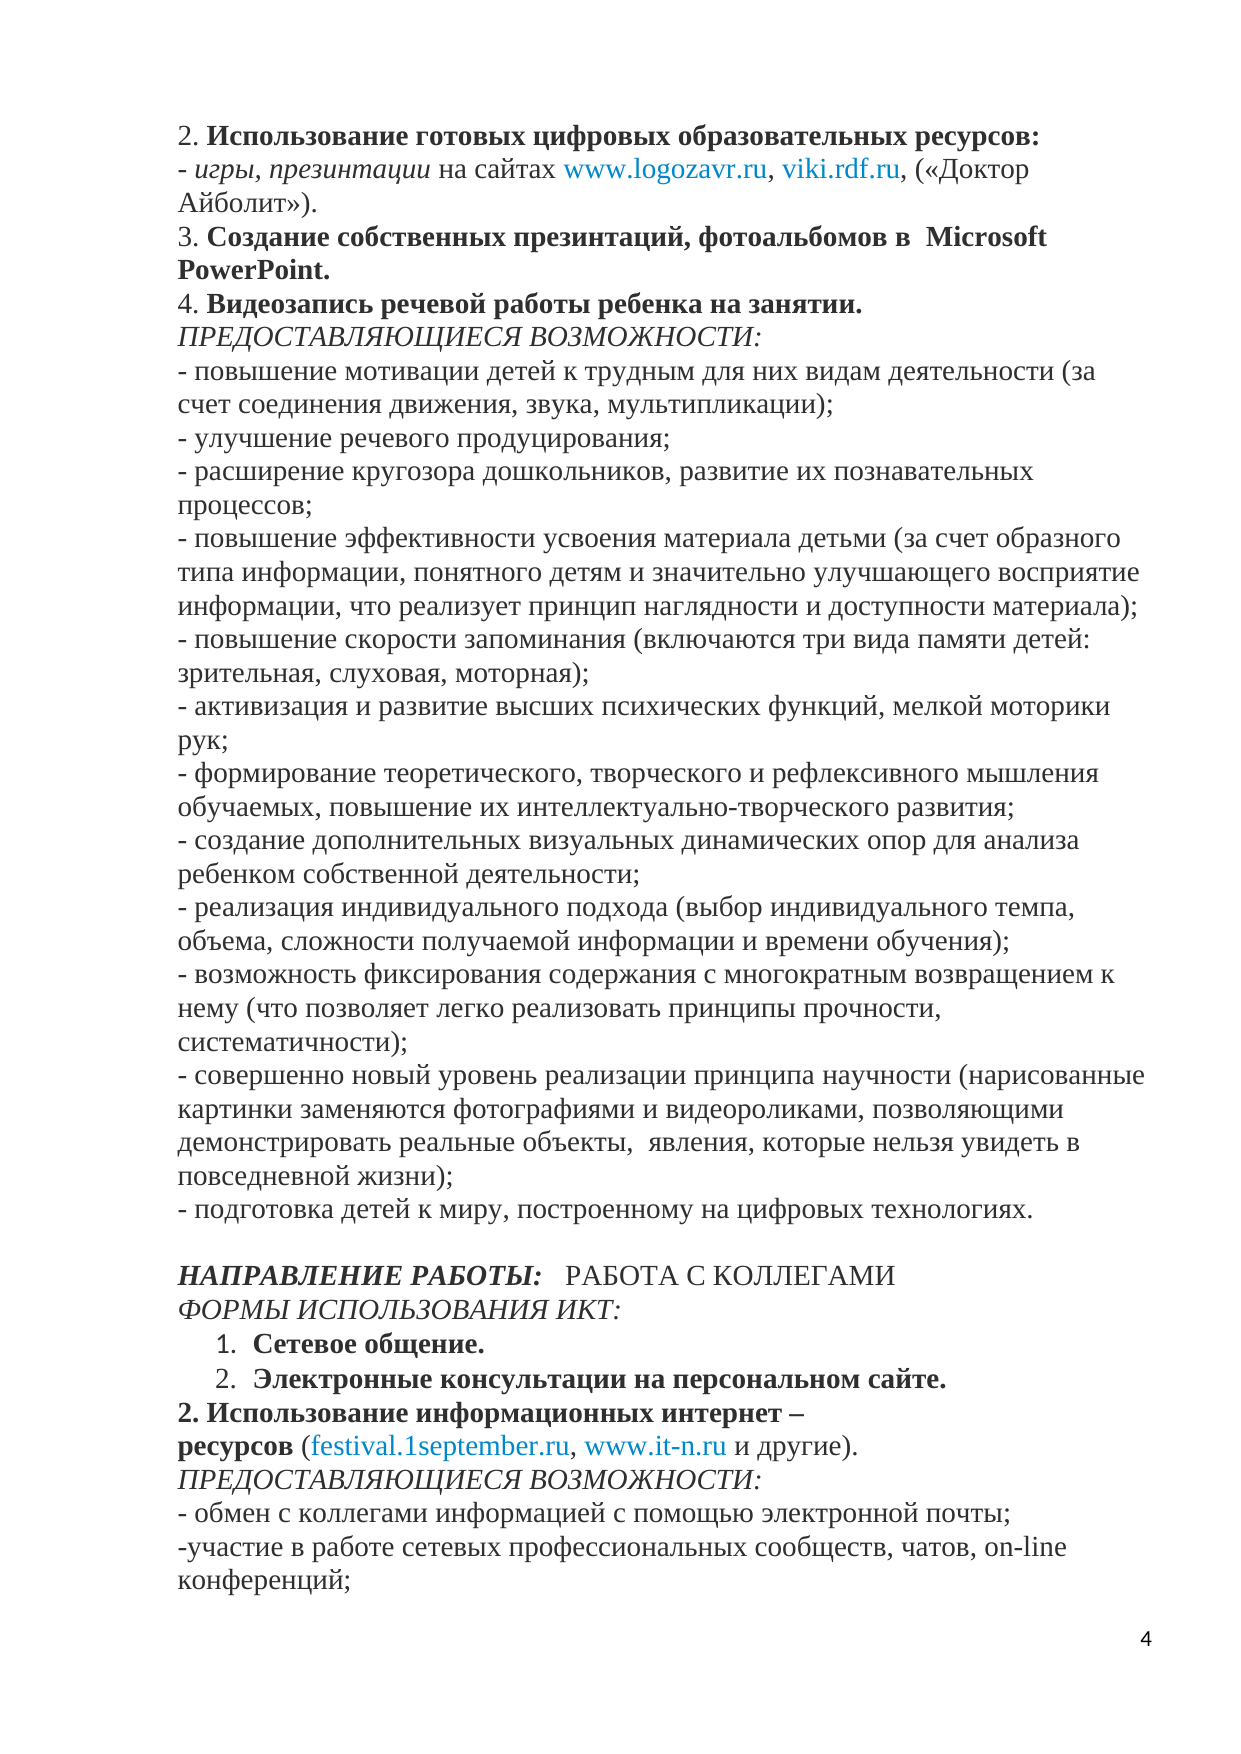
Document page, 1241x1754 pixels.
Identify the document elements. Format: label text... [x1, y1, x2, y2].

text НАПРАВЛЕНИЕ РАБОТЫ: РАБОТА С КОЛЛЕГАМИ [177, 1258, 1152, 1292]
text 4. Видеозапись речевой работы ребенка на занятии. [177, 286, 1152, 319]
list Электронные консультации на персональном сайте. [215, 1361, 1152, 1395]
text -участие в работе сетевых профессиональных сообществ, чатов, on-line конференций; [177, 1529, 1152, 1596]
text - подготовка детей к миру, построенному на цифровых технологиях. [177, 1191, 1152, 1225]
text ПРЕДОСТАВЛЯЮЩИЕСЯ ВОЗМОЖНОСТИ: [177, 1462, 1152, 1495]
text 2. Использование информационных интернет – ресурсов (festival.1september.ru, www.it-n.ru и другие). [177, 1395, 1152, 1462]
text - совершенно новый уровень реализации принципа научности (нарисованные картинки заменяются фотографиями и видеороликами, позволяющими демонстрировать реальные объекты, явления, которые нельзя увидеть в повседневной жизни); [177, 1057, 1152, 1191]
text - повышение эффективности усвоения материала детьми (за счет образного типа информации, понятного детям и значительно улучшающего восприятие информации, что реализует принцип наглядности и доступности материала); [177, 521, 1152, 621]
text 3. Создание собственных презинтаций, фотоальбомов в Microsoft PowerPoint. [177, 219, 1152, 286]
text 2. Использование готовых цифровых образовательных ресурсов: [177, 118, 1152, 152]
text - улучшение речевого продуцирования; [177, 420, 1152, 453]
list Сетевое общение. [215, 1326, 1152, 1361]
text ПРЕДОСТАВЛЯЮЩИЕСЯ ВОЗМОЖНОСТИ: [177, 319, 1152, 353]
text - повышение мотивации детей к трудным для них видам деятельности (за счет соединения движения, звука, мультипликации); [177, 353, 1152, 420]
text - обмен с коллегами информацией с помощью электронной почты; [177, 1495, 1152, 1529]
text - игры, презинтации на сайтах www.logozavr.ru, viki.rdf.ru, («Доктор Айболит»). [177, 152, 1152, 219]
text ФОРМЫ ИСПОЛЬЗОВАНИЯ ИКТ: [177, 1292, 1152, 1326]
text - создание дополнительных визуальных динамических опор для анализа ребенком собственной деятельности; [177, 822, 1152, 889]
text - активизация и развитие высших психических функций, мелкой моторики рук; [177, 688, 1152, 755]
text - формирование теоретического, творческого и рефлексивного мышления обучаемых, повышение их интеллектуально-творческого развития; [177, 755, 1152, 822]
text - расширение кругозора дошкольников, развитие их познавательных процессов; [177, 453, 1152, 521]
text - повышение скорости запоминания (включаются три вида памяти детей: зрительная, слуховая, моторная); [177, 621, 1152, 688]
text - возможность фиксирования содержания с многократным возвращением к нему (что позволяет легко реализовать принципы прочности, систематичности); [177, 957, 1152, 1057]
text - реализация индивидуального подхода (выбор индивидуального темпа, объема, сложности получаемой информации и времени обучения); [177, 889, 1152, 957]
